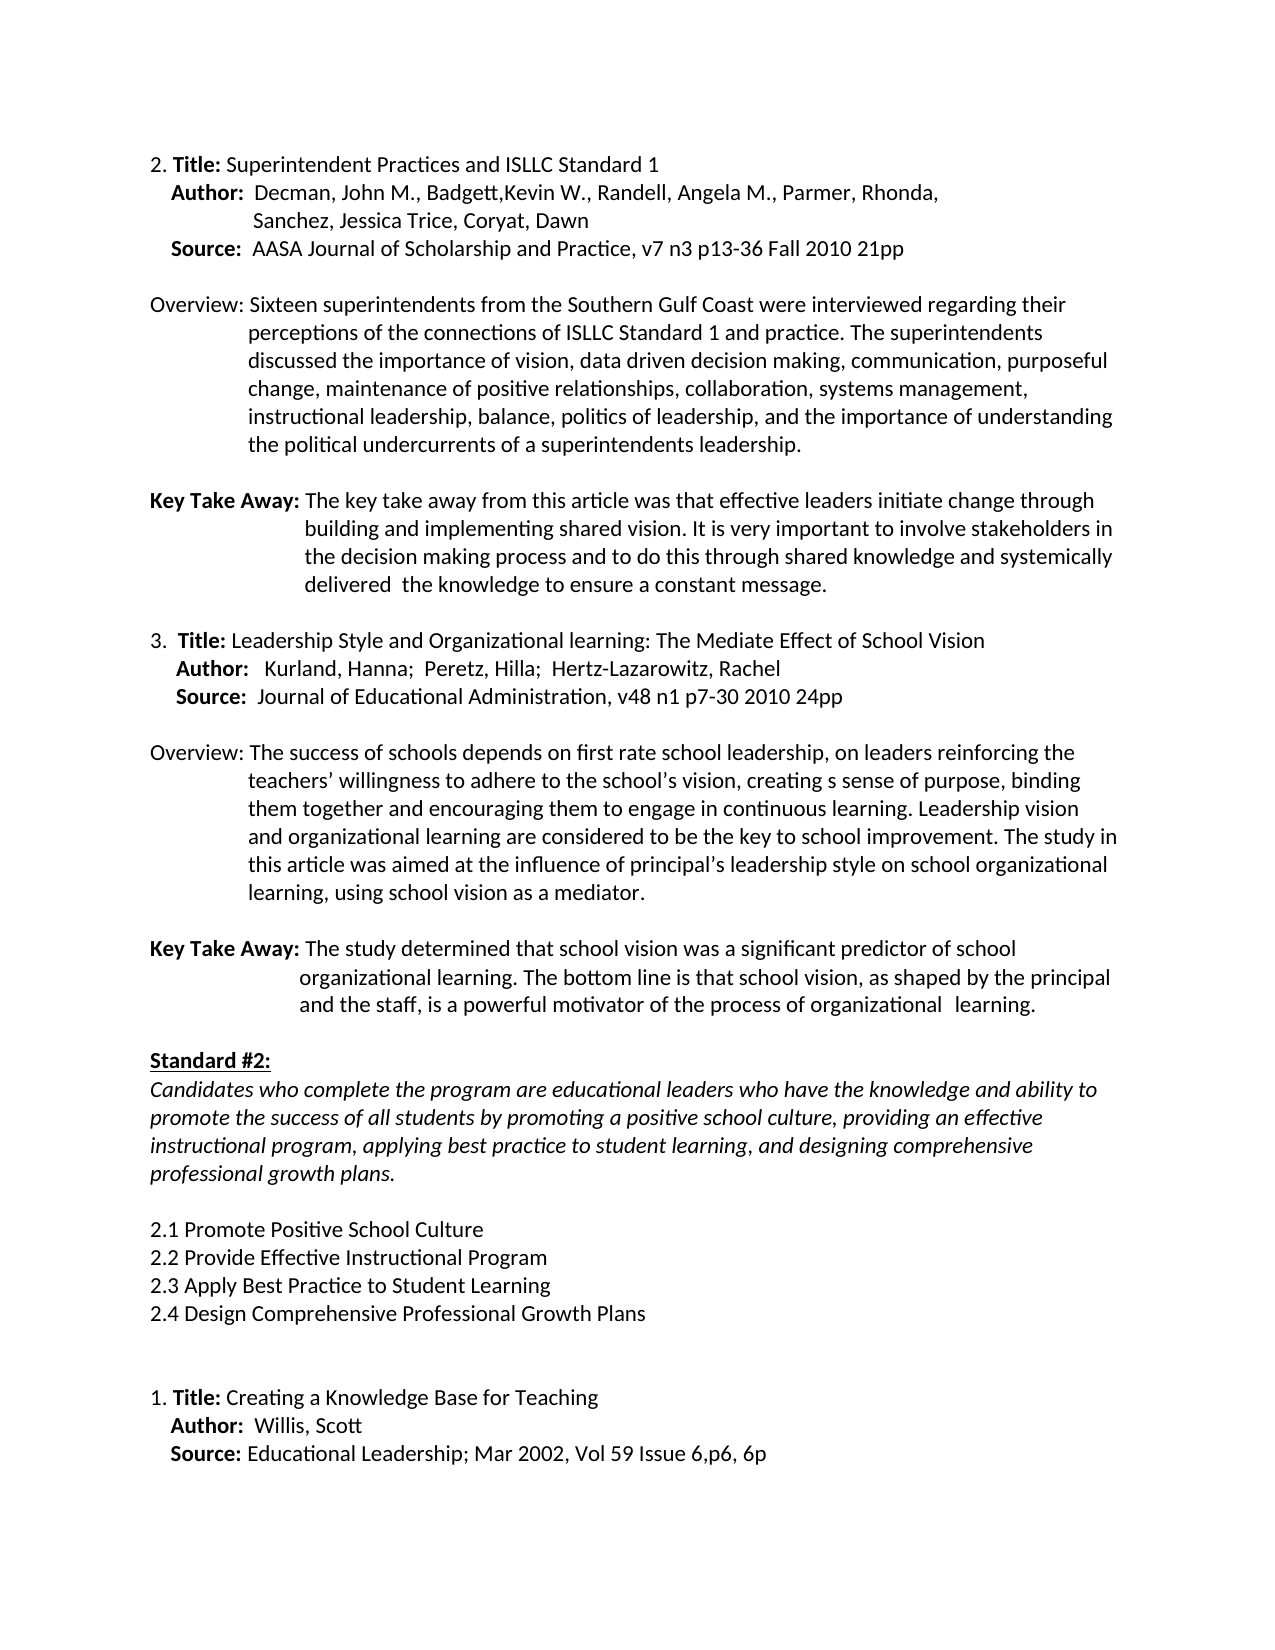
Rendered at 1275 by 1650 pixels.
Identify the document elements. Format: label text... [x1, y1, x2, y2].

text perceptions of the connections of ISLLC Standard 1 and practice. The superintendents [150, 318, 1125, 346]
text 2.2 Provide Effective Instructional Program [150, 1243, 1125, 1271]
text the political undercurrents of a superintendents leadership. [150, 430, 1125, 458]
text the decision making process and to do this through shared knowledge and systemically [150, 542, 1125, 570]
text Key Take Away: The study determined that school vision was a significant predictor of school [150, 934, 1125, 963]
text them together and encouraging them to engage in continuous learning. Leadership vision [150, 794, 1125, 822]
text Candidates who complete the program are educational leaders who have the knowledge and ability to promote the success of all students by promoting a positive school culture, providing an effective instructional program, applying best practice to student learning, and designing comprehensive professional growth plans. [150, 1075, 1125, 1187]
text Overview: The success of schools depends on first rate school leadership, on leaders reinforcing the [150, 738, 1125, 766]
text Standard #2: [150, 1047, 1125, 1075]
text and the staff, is a powerful motivator of the process of organizational learning. [150, 991, 1125, 1019]
text 2. Title: Superintendent Practices and ISLLC Standard 1 [150, 150, 1125, 178]
text Overview: Sixteen superintendents from the Southern Gulf Coast were interviewed regarding their [150, 290, 1125, 318]
text Source: Educational Leadership; Mar 2002, Vol 59 Issue 6,p6, 6p [150, 1439, 1125, 1467]
text discussed the importance of vision, data driven decision making, communication, purposeful [150, 346, 1125, 374]
text delivered the knowledge to ensure a constant message. [150, 570, 1125, 598]
text building and implementing shared vision. It is very important to involve stakeholders in [150, 514, 1125, 542]
text Author: , Hanna; Peretz, Hilla; Hertz-Lazarowitz, Rachel [150, 654, 1125, 682]
text instructional leadership, balance, politics of leadership, and the importance of understanding [150, 402, 1125, 430]
text learning, using school vision as a mediator. [150, 878, 1125, 907]
text Key Take Away: The key take away from this article was that effective leaders initiate change through [150, 486, 1125, 514]
text Source: AASA Journal of Scholarship and Practice, v7 n3 p13-36 Fall 2010 21pp [150, 234, 1125, 262]
text teachers’ willingness to adhere to the school’s vision, creating s sense of purpose, binding [150, 766, 1125, 794]
text 3. Title: Leadership Style and Organizational learning: The Mediate Effect of School Vision [150, 626, 1125, 654]
text 1. Title: Creating a Knowledge Base for Teaching [150, 1383, 1125, 1411]
text 2.4 Design Comprehensive Professional Growth Plans [150, 1299, 1125, 1327]
text 2.1 Promote Culture [150, 1215, 1125, 1243]
text organizational learning. The bottom line is that school vision, as shaped by the principal [150, 963, 1125, 991]
text Sanchez, Jessica Trice, Coryat, Dawn [150, 206, 1125, 234]
text and organizational learning are considered to be the key to school improvement. The study in [150, 822, 1125, 851]
text change, maintenance of positive relationships, collaboration, systems management, [150, 374, 1125, 402]
text 2.3 Apply Best Practice to Student Learning [150, 1271, 1125, 1299]
text Author: Decman, John M., Badgett,Kevin W., Randell, Angela M., Parmer, Rhonda, [150, 178, 1125, 206]
text this article was aimed at the influence of principal’s leadership style on school organizational [150, 851, 1125, 878]
text Source: Journal of Educational Administration, v48 n1 p7-30 2010 24pp [150, 682, 1125, 710]
text Author: Willis, Scott [150, 1411, 1125, 1439]
